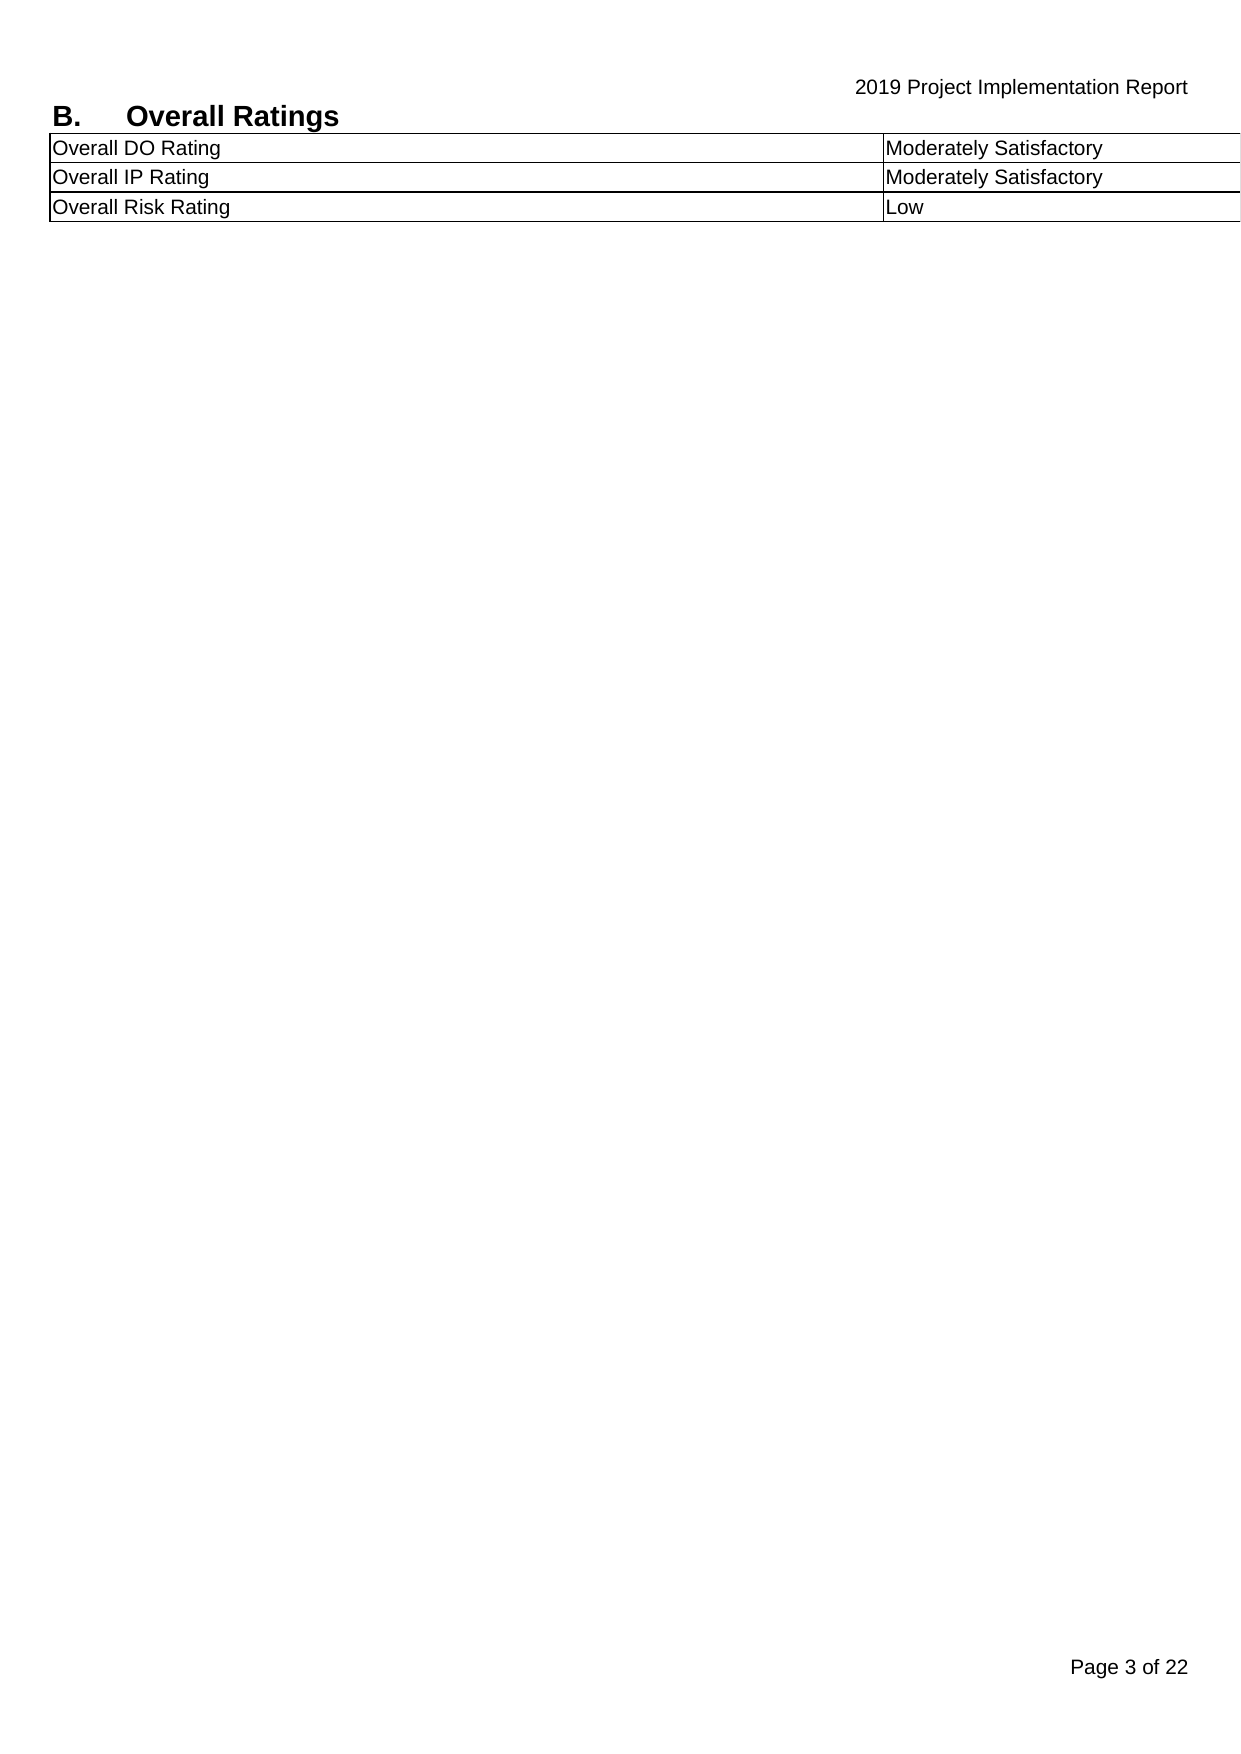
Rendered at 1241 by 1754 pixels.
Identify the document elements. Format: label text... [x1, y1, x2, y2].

table_header Overall DO Rating [51, 134, 883, 162]
subtitle Overall Ratings [52, 99, 1188, 132]
table_cell Overall IP Rating [51, 163, 883, 191]
table_cell Moderately Satisfactory [884, 163, 1240, 191]
table_header Moderately Satisfactory [884, 134, 1240, 162]
table_cell Low [884, 193, 1240, 221]
table_cell Overall Risk Rating [51, 193, 883, 221]
